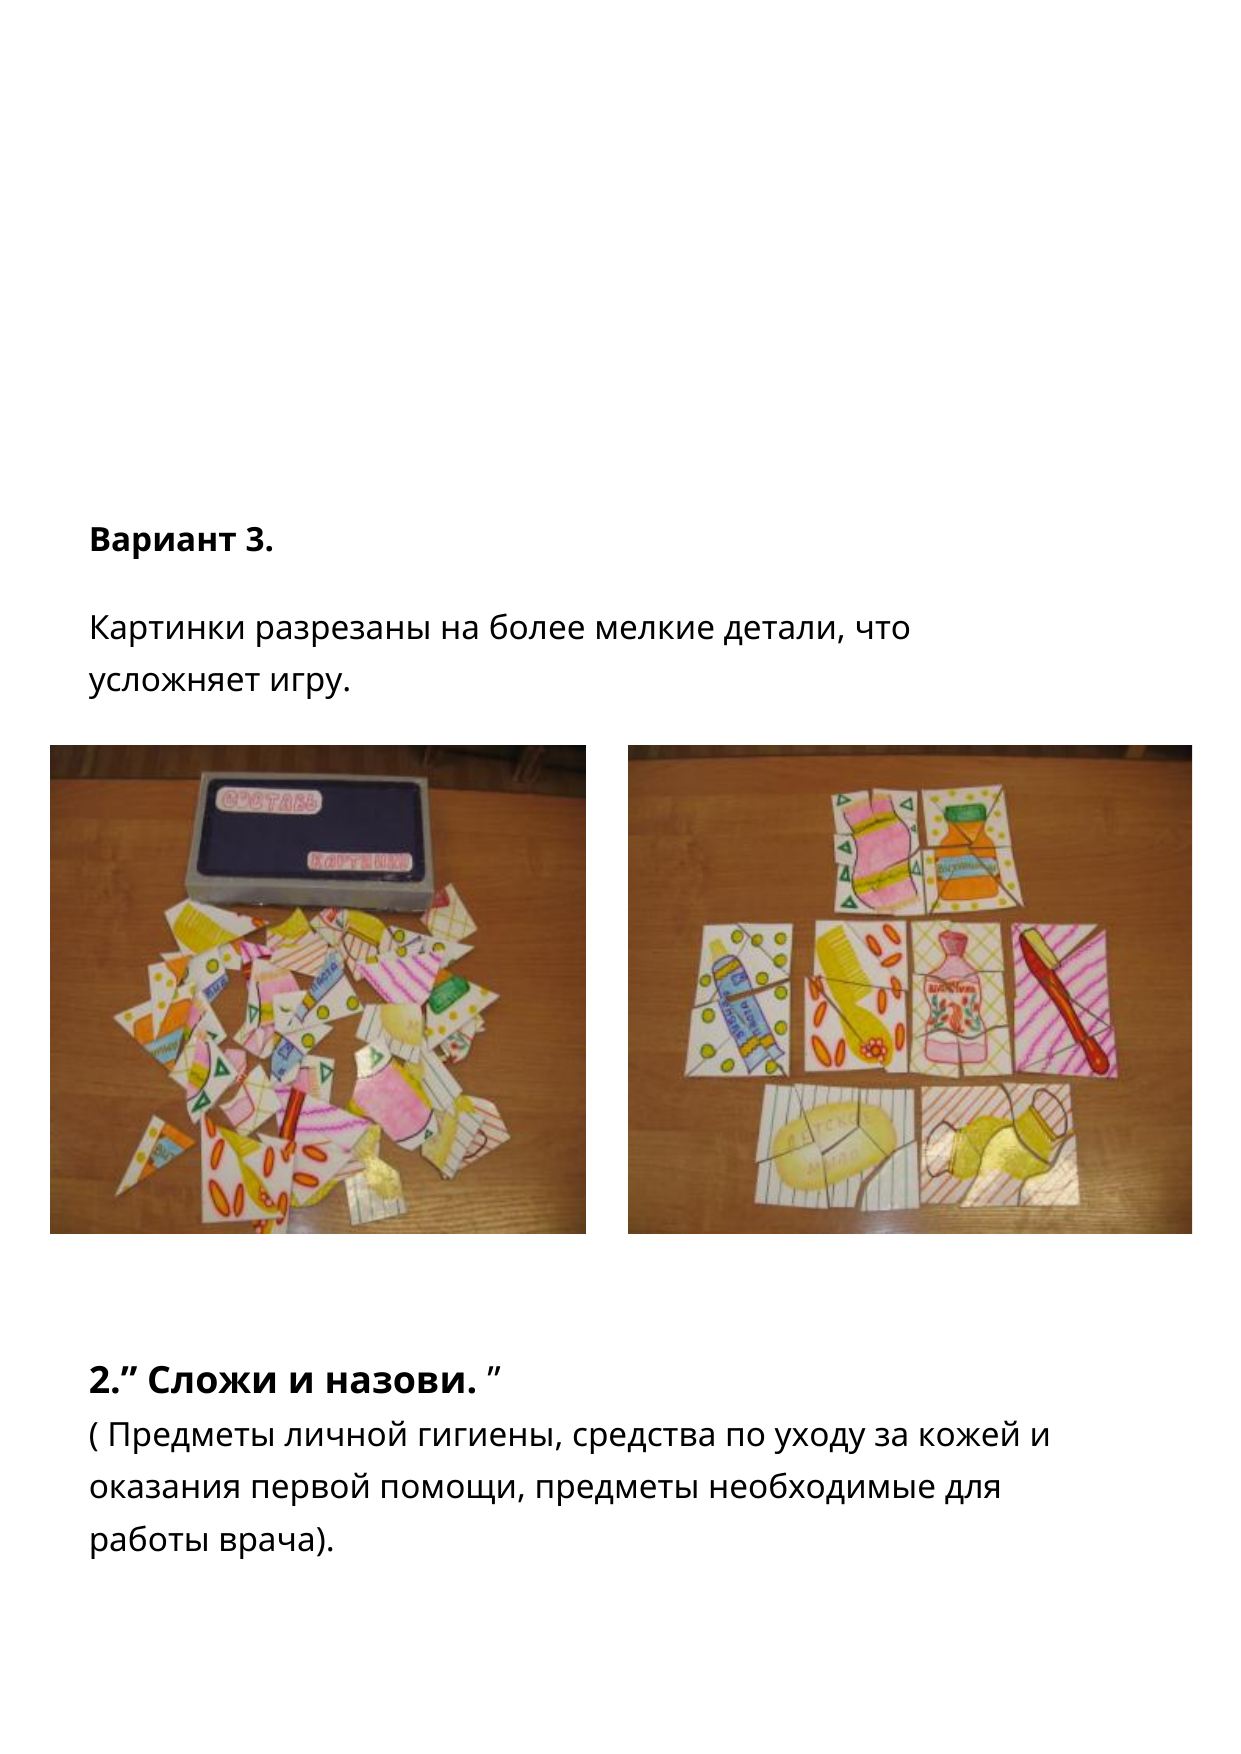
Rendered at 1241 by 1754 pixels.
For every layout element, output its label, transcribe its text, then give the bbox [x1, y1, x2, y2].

picture [628, 745, 1193, 1234]
picture [50, 745, 586, 1234]
text 2.” Сложи и назови. ” ( Предметы личной гигиены, средства по уходу за кожей и оказания первой помощи, предметы необходимые для работы врача). [88, 1353, 1063, 1561]
text Вариант 3. Картинки разрезаны на более мелкие детали, что усложняет игру. [88, 516, 1063, 701]
